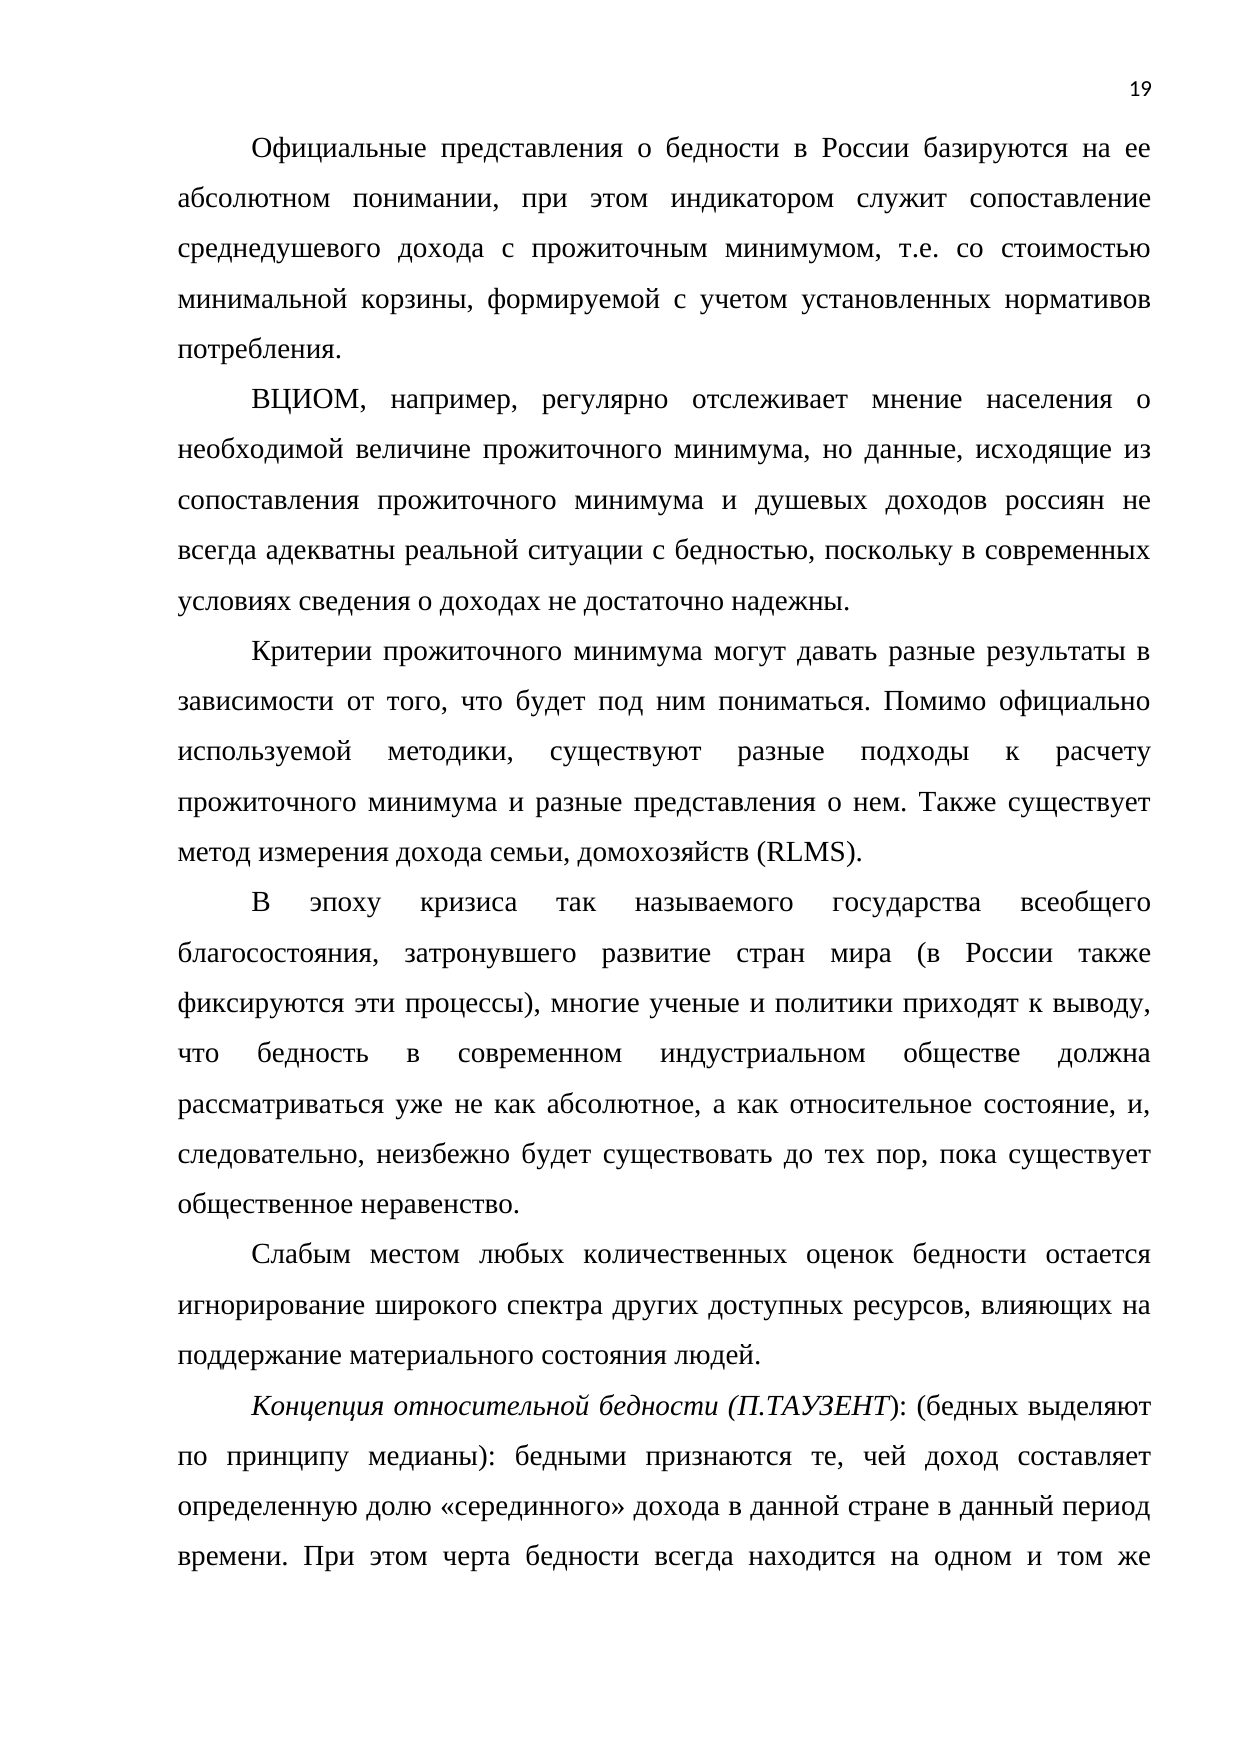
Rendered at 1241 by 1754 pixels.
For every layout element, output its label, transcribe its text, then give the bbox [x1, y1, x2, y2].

text ВЦИОМ, например, регулярно отслеживает мнение населения о необходимой величине прожиточного минимума, но данные, исходящие из сопоставления прожиточного минимума и душевых доходов россиян не всегда адекватны реальной ситуации с бедностью, поскольку в современных условиях сведения о доходах не достаточно надежны. [177, 381, 1152, 616]
text В эпоху кризиса так называемого государства всеобщего благосостояния, затронувшего развитие стран мира (в России также фиксируются эти процессы), многие ученые и политики приходят к выводу, что бедность в современном индустриальном обществе должна рассматриваться уже не как абсолютное, а как относительное состояние, и, следовательно, неизбежно будет существовать до тех пор, пока существует общественное неравенство. [177, 884, 1152, 1220]
text Критерии прожиточного минимума могут давать разные результаты в зависимости от того, что будет под ним пониматься. Помимо официально используемой методики, существуют разные подходы к расчету прожиточного минимума и разные представления о нем. Также существует метод измерения дохода семьи, домохозяйств (RLMS). [177, 633, 1152, 868]
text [177, 1388, 1152, 1572]
text Официальные представления о бедности в России базируются на ее абсолютном понимании, при этом индикатором служит сопоставление среднедушевого дохода с прожиточным минимумом, т.е. со стоимостью минимальной корзины, формируемой с учетом установленных нормативов потребления. [177, 130, 1152, 364]
text Слабым местом любых количественных оценок бедности остается игнорирование широкого спектра других доступных ресурсов, влияющих на поддержание материального состояния людей. [177, 1237, 1152, 1371]
